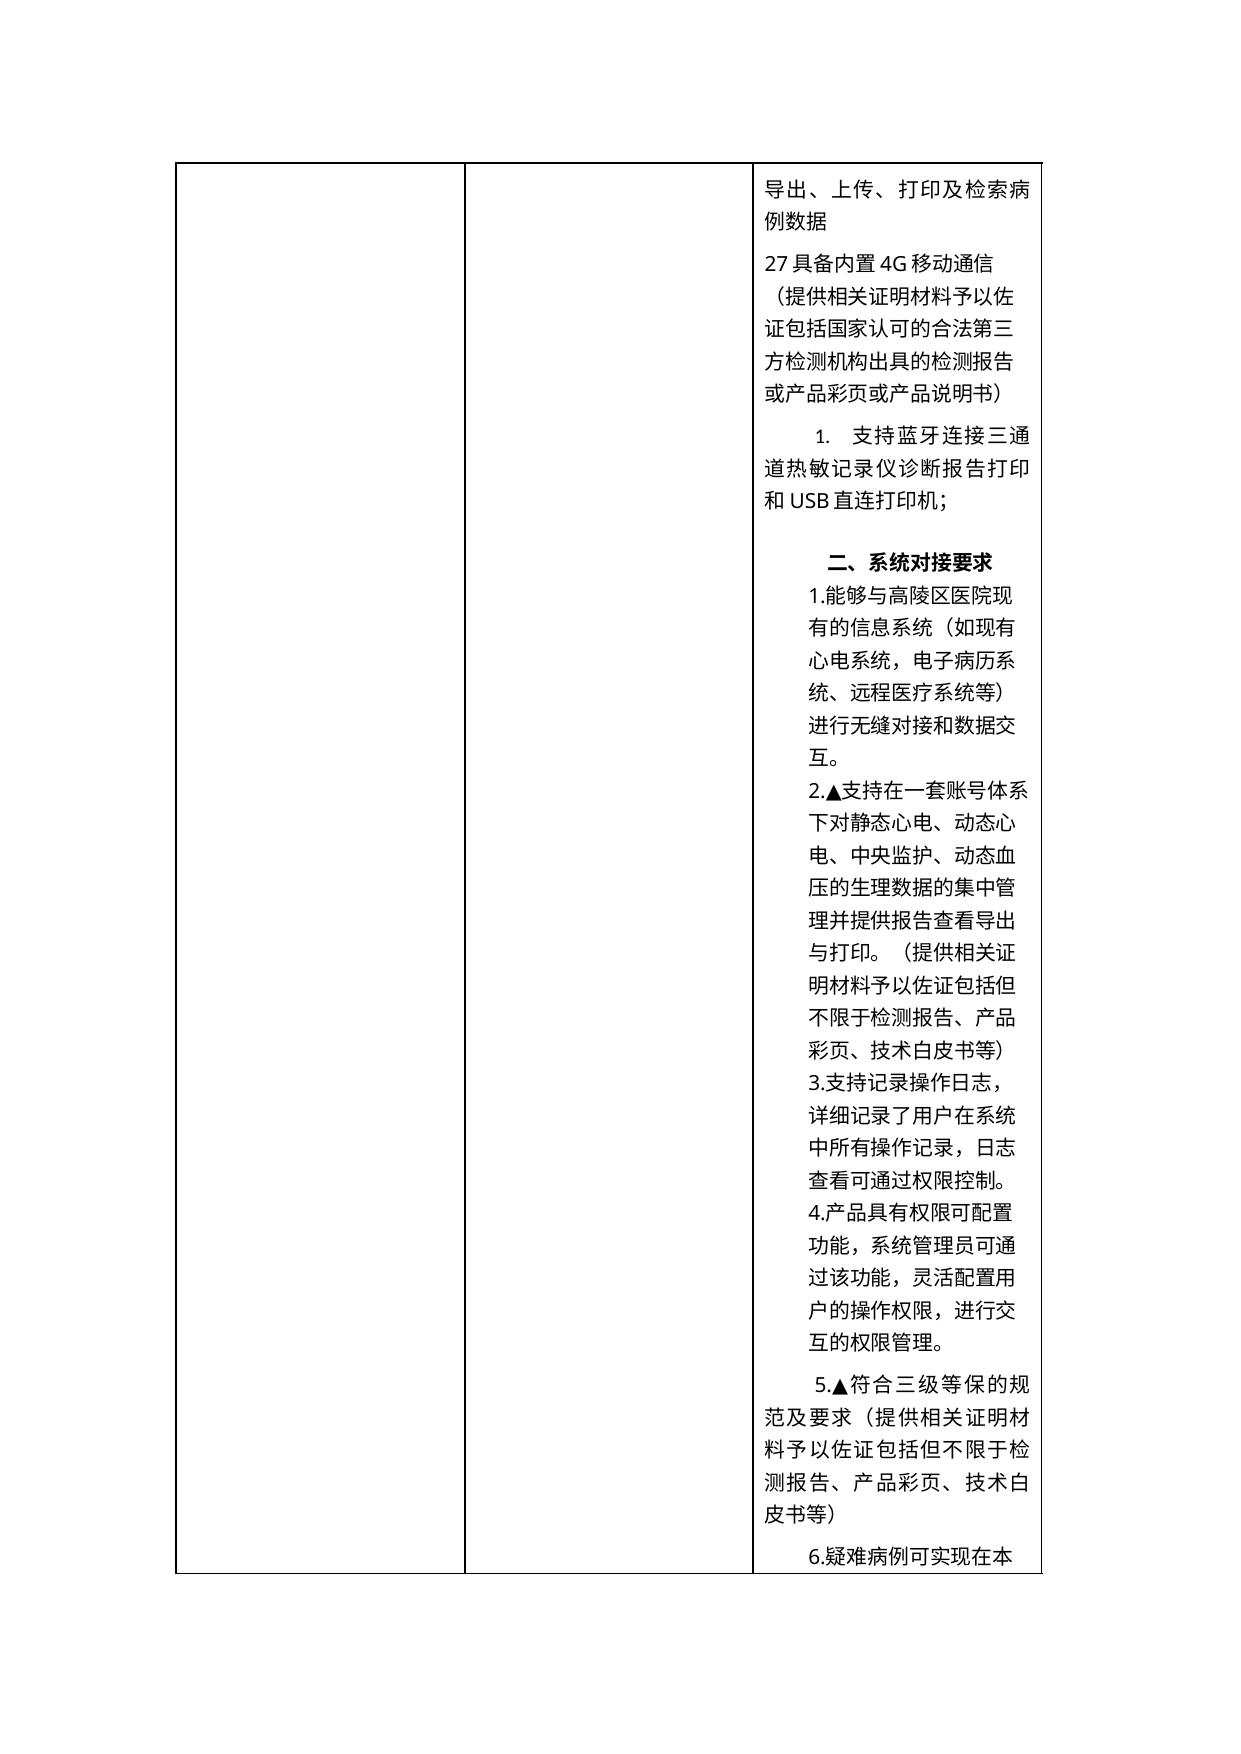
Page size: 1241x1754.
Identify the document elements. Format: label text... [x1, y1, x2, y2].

table_cell 1 [177, 164, 464, 1573]
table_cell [754, 164, 1041, 1573]
table_cell [466, 164, 752, 1573]
